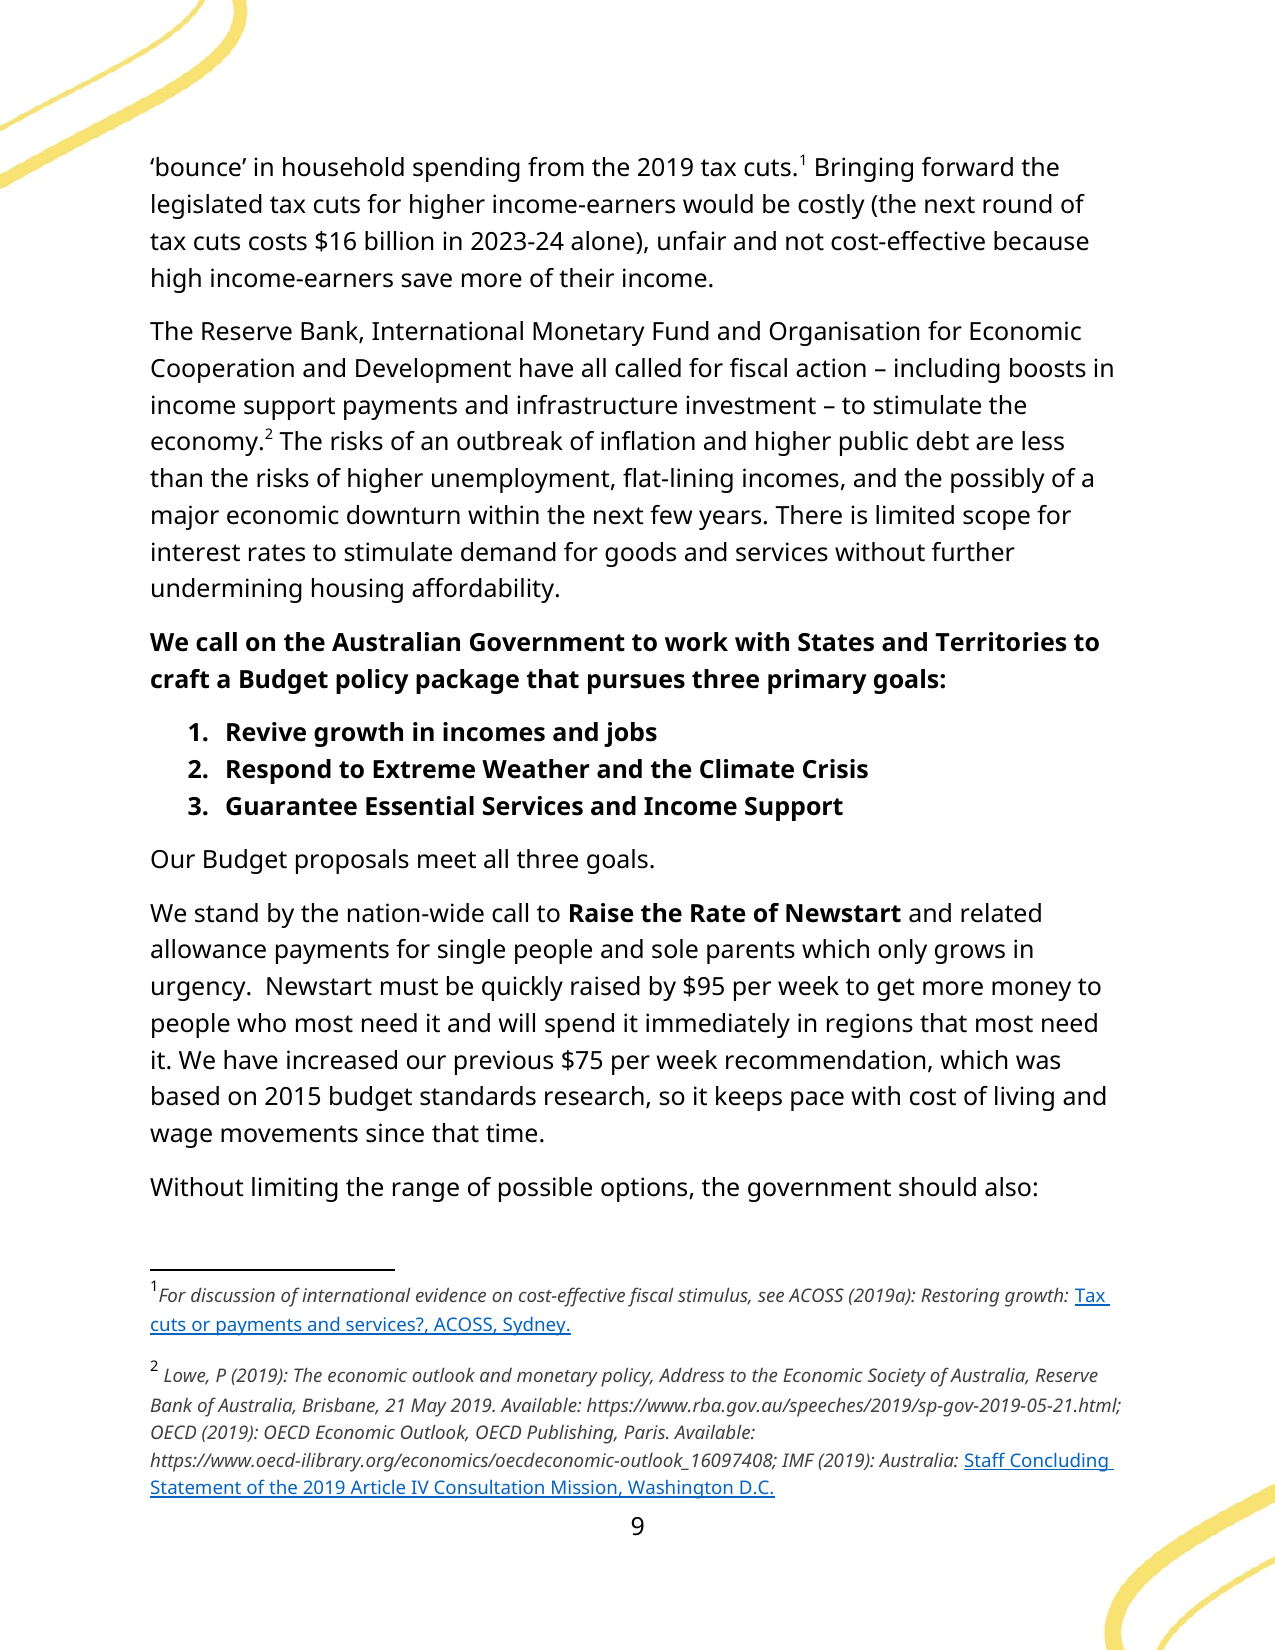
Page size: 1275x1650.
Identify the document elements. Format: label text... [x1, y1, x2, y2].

text Our Budget proposals meet all three goals. [150, 842, 1125, 876]
text Without limiting the range of possible options, the government should also: [150, 1169, 1125, 1203]
text We stand by the nation-wide call to Raise the Rate of Newstart and related allowance payments for single people and sole parents which only grows in urgency. Newstart must be quickly raised by $95 per week to get more money to people who most need it and will spend it immediately in regions that most need it. We have increased our previous $75 per week recommendation, which was based on 2015 budget standards research, so it keeps pace with cost of living and wage movements since that time. [150, 895, 1125, 1150]
picture [0, 0, 1275, 1650]
text We call on the Australian Government to work with States and Territories to craft a Budget policy package that pursues three primary goals: [150, 624, 1125, 695]
text The Reserve Bank, International Monetary Fund and Organisation for Economic Cooperation and Development have all called for fiscal action – including boosts in income support payments and infrastructure investment – to stimulate the economy. The risks of an outbreak of inflation and higher public debt are less than the risks of higher unemployment, flat-lining incomes, and the possibly of a major economic downturn within the next few years. There is limited scope for interest rates to stimulate demand for goods and services without further undermining housing affordability. [150, 314, 1125, 605]
list Guarantee Essential Services and Income Support [187, 788, 1125, 822]
list Revive growth in incomes and jobs [187, 715, 1125, 749]
list Respond to Extreme Weather and the Climate Crisis [187, 752, 1125, 786]
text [150, 150, 1125, 294]
